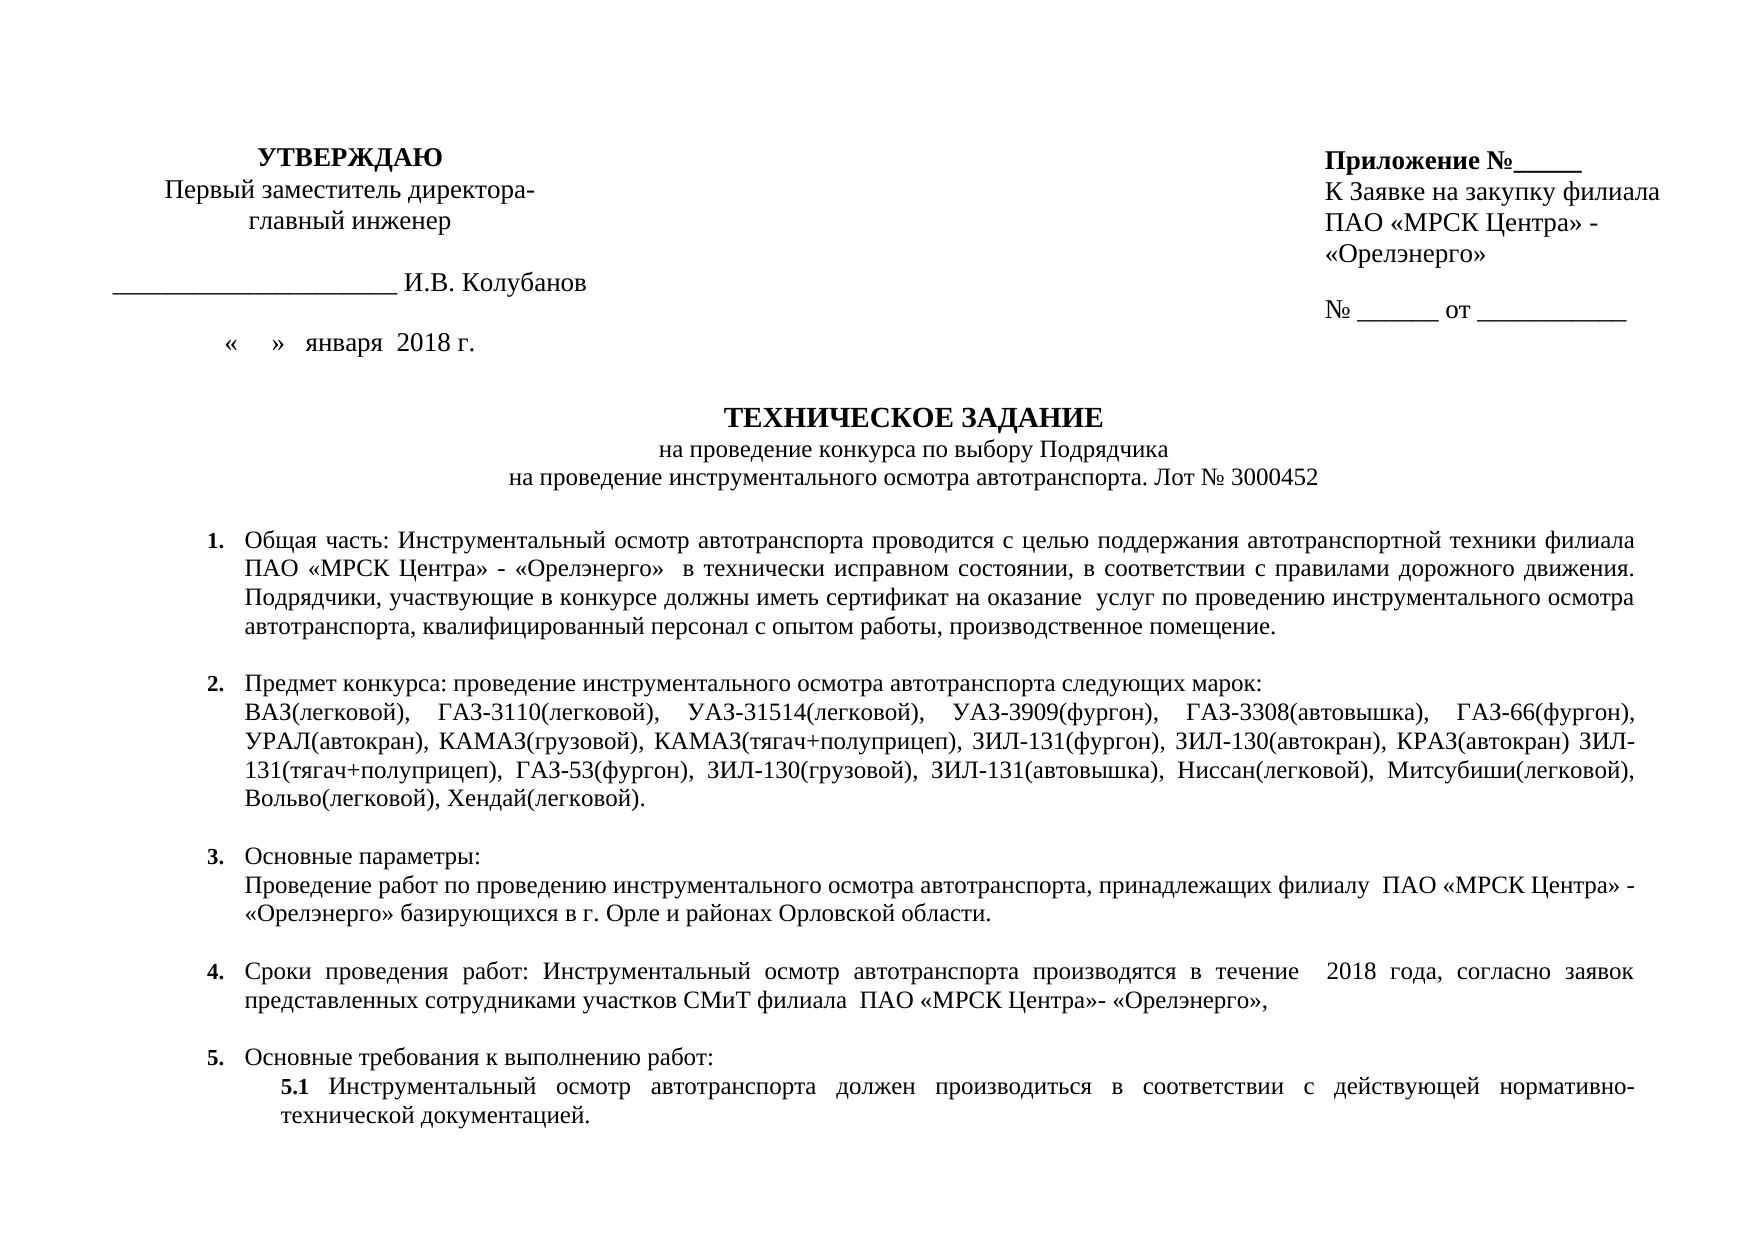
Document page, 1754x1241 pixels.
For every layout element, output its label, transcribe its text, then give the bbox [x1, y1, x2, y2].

list 5.1 Инструментальный осмотр автотранспорта должен производиться в соответствии с действующей нормативно-технической документацией. [281, 1071, 1636, 1128]
text ТЕХНИЧЕСКОЕ ЗАДАНИЕ [192, 400, 1636, 434]
list Основные требования к выполнению работ: [207, 1042, 1636, 1071]
list ВАЗ(легковой), ГАЗ-3110(легковой), УАЗ-31514(легковой), УАЗ-3909(фургон), ГАЗ-3308(автовышка), ГАЗ-66(фургон), УРАЛ(автокран), КАМАЗ(грузовой), КАМАЗ(тягач+полуприцеп), ЗИЛ-131(фургон), ЗИЛ-130(автокран), КРАЗ(автокран) ЗИЛ-131(тягач+полуприцеп), ГАЗ-53(фургон), ЗИЛ-130(грузовой), ЗИЛ-131(автовышка), Ниссан(легковой), Митсубиши(легковой), Вольво(легковой), Хендай(легковой). [244, 697, 1636, 812]
list Проведение работ по проведению инструментального осмотра автотранспорта, принадлежащих филиалу ПАО «МРСК Центра» - «Орелэнерго» базирующихся в г. Орле и районах Орловской области. [244, 870, 1636, 927]
text на проведение конкурса по выбору Подрядчика [192, 434, 1636, 462]
text на проведение инструментального осмотра автотранспорта. Лот № 3000452 [192, 462, 1636, 491]
list Основные параметры: [207, 841, 1636, 870]
list Общая часть: Инструментальный осмотр автотранспорта проводится с целью поддержания автотранспортной техники филиала ПАО «МРСК Центра» - «Орелэнерго» в технически исправном состоянии, в соответствии с правилами дорожного движения. Подрядчики, участвующие в конкурсе должны иметь сертификат на оказание услуг по проведению инструментального осмотра автотранспорта, квалифицированный персонал с опытом работы, производственное помещение. [207, 525, 1636, 640]
list Сроки проведения работ: Инструментальный осмотр автотранспорта производятся в течение 2018 года, согласно заявок представленных сотрудниками участков СМиТ филиала ПАО «МРСК Центра»- «Орелэнерго», [207, 956, 1636, 1013]
list Предмет конкурса: проведение инструментального осмотра автотранспорта следующих марок: [207, 668, 1636, 697]
